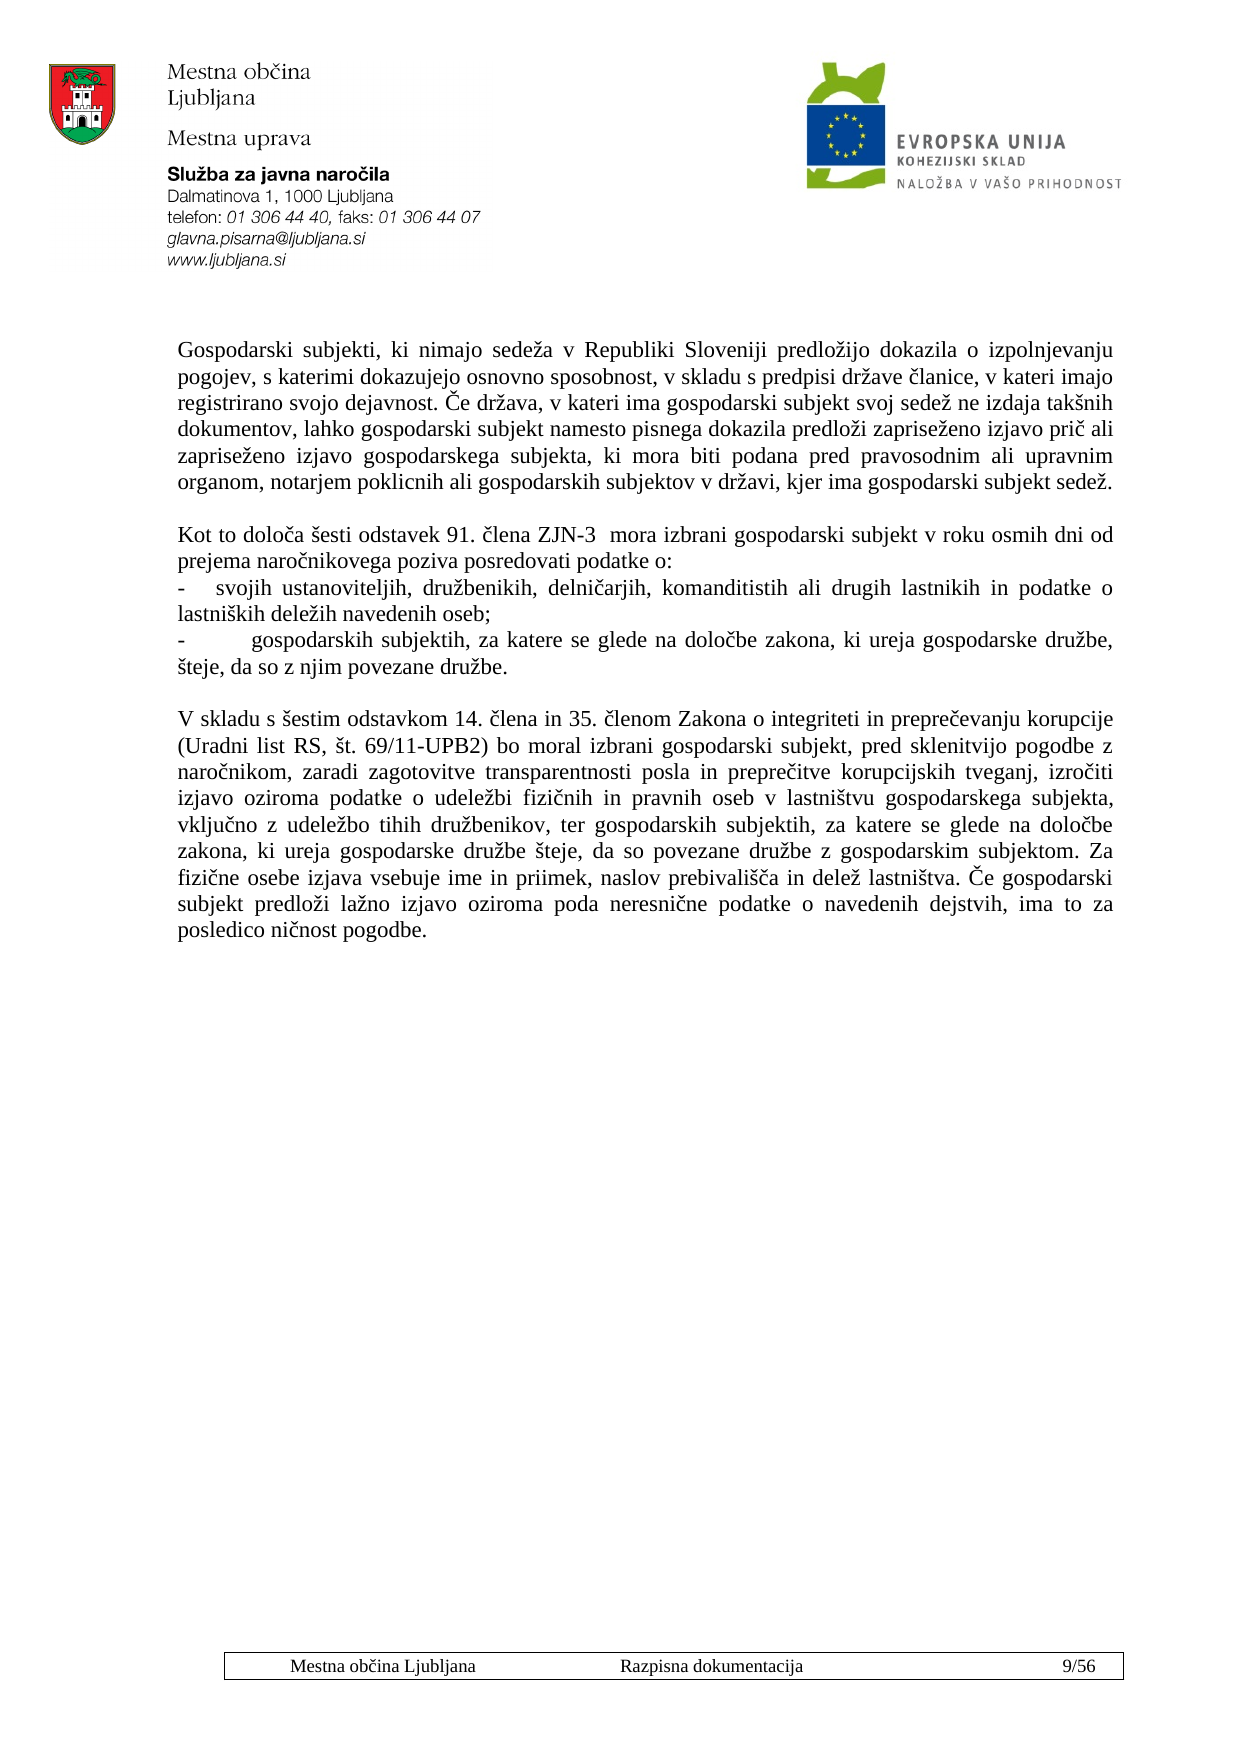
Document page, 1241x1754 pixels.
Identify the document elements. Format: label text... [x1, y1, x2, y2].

text - svojih ustanoviteljih, družbenikih, delničarjih, komanditistih ali drugih lastnikih in podatke o lastniških deležih navedenih oseb; [177, 574, 1115, 626]
picture [725, 8, 1165, 232]
text V skladu s šestim odstavkom 14. člena in 35. členom Zakona o integriteti in preprečevanju korupcije (Uradni list RS, št. 69/11-UPB2) bo moral izbrani gospodarski subjekt, pred sklenitvijo pogodbe z naročnikom, zaradi zagotovitve transparentnosti posla in preprečitve korupcijskih tveganj, izročiti izjavo oziroma podatke o udeležbi fizičnih in pravnih oseb v lastništvu gospodarskega subjekta, vključno z udeležbo tihih družbenikov, ter gospodarskih subjektih, za katere se glede na določbe zakona, ki ureja gospodarske družbe šteje, da so povezane družbe z gospodarskim subjektom. Za fizične osebe izjava vsebuje ime in priimek, naslov prebivališča in delež lastništva. Če gospodarski subjekt predloži lažno izjavo oziroma poda neresnične podatke o navedenih dejstvih, ima to za posledico ničnost pogodbe. [177, 705, 1115, 943]
text Gospodarski subjekti, ki nimajo sedeža v Republiki Sloveniji predložijo dokazila o izpolnjevanju pogojev, s katerimi dokazujejo osnovno sposobnost, v skladu s predpisi države članice, v kateri imajo registrirano svojo dejavnost. Če država, v kateri ima gospodarski subjekt svoj sedež ne izdaja takšnih dokumentov, lahko gospodarski subjekt namesto pisnega dokazila predloži zapriseženo izjavo prič ali zapriseženo izjavo gospodarskega subjekta, ki mora biti podana pred pravosodnim ali upravnim organom, notarjem poklicnih ali gospodarskih subjektov v državi, kjer ima gospodarski subjekt sedež. [177, 336, 1115, 494]
text Kot to določa šesti odstavek 91. člena ZJN-3 mora izbrani gospodarski subjekt v roku osmih dni od prejema naročnikovega poziva posredovati podatke o: [177, 521, 1115, 574]
picture [49, 61, 493, 272]
text - gospodarskih subjektih, za katere se glede na določbe zakona, ki ureja gospodarske družbe, šteje, da so z njim povezane družbe. [177, 626, 1115, 679]
